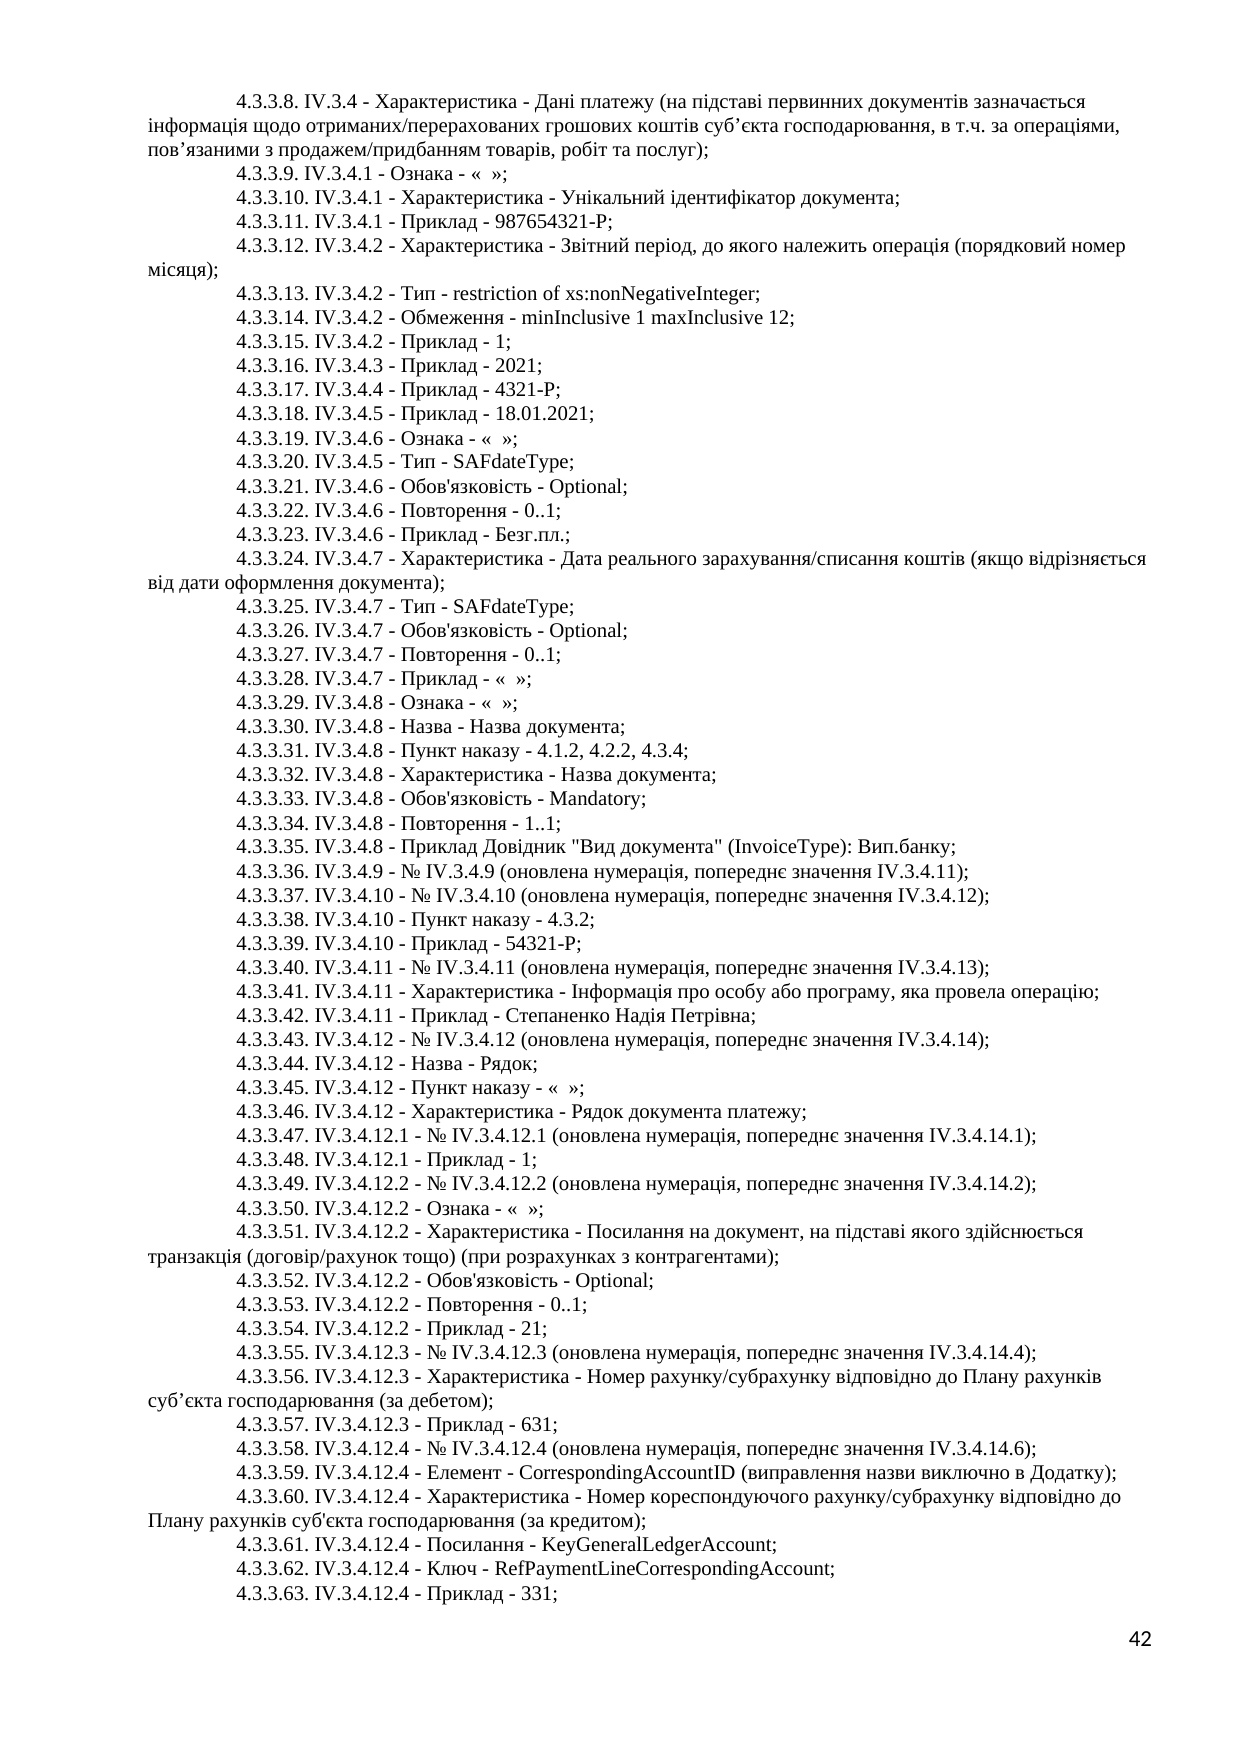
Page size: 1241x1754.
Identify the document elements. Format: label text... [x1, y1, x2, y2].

list ІV.3.4.12.4 - Характеристика - Номер кореспондуючого рахунку/субрахунку відповідно до Плану рахунків суб'єкта господарювання (за кредитом); [148, 1484, 1152, 1532]
list ІV.3.4.7 - Обов'язковість - Optional; [148, 618, 1152, 642]
list ІV.3.4.12 - Пункт наказу - « »; [148, 1075, 1152, 1099]
list ІV.3.4.10 - Пункт наказу - 4.3.2; [148, 907, 1152, 931]
list ІV.3.4.10 - Приклад - 54321-P; [148, 931, 1152, 955]
list ІV.3.4.3 - Приклад - 2021; [148, 353, 1152, 377]
list ІV.3.4.2 - Приклад - 1; [148, 329, 1152, 353]
list ІV.3.4.8 - Приклад Довідник "Вид документа" (InvoiceType): Вип.банку; [148, 834, 1152, 858]
list ІV.3.4.8 - Повторення - 1..1; [148, 810, 1152, 834]
list ІV.3.4.2 - Обмеження - minInclusive 1 maxInclusive 12; [148, 305, 1152, 329]
list ІV.3.4.9 - № ІV.3.4.9 (оновлена нумерація, попереднє значення ІV.3.4.11); [148, 858, 1152, 883]
list ІV.3.4.8 - Пункт наказу - 4.1.2, 4.2.2, 4.3.4; [148, 738, 1152, 762]
list ІV.3.4.12.2 - Приклад - 21; [148, 1316, 1152, 1340]
list ІV.3.4.12.4 - Посилання - KeyGeneralLedgerAccount; [148, 1532, 1152, 1556]
list ІV.3.4.11 - Характеристика - Інформація про особу або програму, яка провела операцію; [148, 979, 1152, 1003]
list ІV.3.4.6 - Ознака - « »; [148, 425, 1152, 449]
list ІV.3.4.12.3 - Приклад - 631; [148, 1412, 1152, 1436]
list ІV.3.4.12.2 - Повторення - 0..1; [148, 1292, 1152, 1316]
list ІV.3.4.6 - Приклад - Безг.пл.; [148, 522, 1152, 546]
list ІV.3.4.8 - Ознака - « »; [148, 690, 1152, 714]
list ІV.3.4.8 - Назва - Назва документа; [148, 714, 1152, 738]
list ІV.3.4.12 - Назва - Рядок; [148, 1051, 1152, 1075]
list ІV.3.4.5 - Приклад - 18.01.2021; [148, 401, 1152, 425]
list ІV.3.4.12.2 - Ознака - « »; [148, 1195, 1152, 1219]
list ІV.3.4.12 - Характеристика - Рядок документа платежу; [148, 1099, 1152, 1123]
list ІV.3.4.1 - Ознака - « »; [148, 161, 1152, 185]
list ІV.3.4.12.3 - Характеристика - Номер рахунку/субрахунку відповідно до Плану рахунків суб’єкта господарювання (за дебетом); [148, 1364, 1152, 1412]
list ІV.3.4.12 - № ІV.3.4.12 (оновлена нумерація, попереднє значення ІV.3.4.14); [148, 1027, 1152, 1051]
list ІV.3.4.6 - Повторення - 0..1; [148, 498, 1152, 522]
list ІV.3.4.1 - Приклад - 987654321-P; [148, 209, 1152, 233]
list ІV.3.4.2 - Тип - restriction of xs:nonNegativeInteger; [148, 281, 1152, 305]
list ІV.3.4.2 - Характеристика - Звітний період, до якого належить операція (порядковий номер місяця); [148, 233, 1152, 281]
list ІV.3.4.1 - Характеристика - Унікальний ідентифікатор документа; [148, 185, 1152, 209]
list ІV.3.4 - Характеристика - Дані платежу (на підставі первинних документів зазначається інформація щодо отриманих/перерахованих грошових коштів суб’єкта господарювання, в т.ч. за операціями, пов’язаними з продажем/придбанням товарів, робіт та послуг); [148, 88, 1152, 161]
list ІV.3.4.12.2 - Обов'язковість - Optional; [148, 1268, 1152, 1292]
list ІV.3.4.7 - Тип - SAFdateType; [148, 594, 1152, 618]
list ІV.3.4.11 - Приклад - Степаненко Надія Петрівна; [148, 1003, 1152, 1027]
list ІV.3.4.5 - Тип - SAFdateType; [148, 449, 1152, 473]
list ІV.3.4.12.1 - Приклад - 1; [148, 1147, 1152, 1171]
list ІV.3.4.7 - Повторення - 0..1; [148, 642, 1152, 666]
list ІV.3.4.12.3 - № ІV.3.4.12.3 (оновлена нумерація, попереднє значення ІV.3.4.14.4); [148, 1340, 1152, 1364]
list ІV.3.4.4 - Приклад - 4321-P; [148, 377, 1152, 401]
list ІV.3.4.12.4 - Елемент - CorrespondingAccountID (виправлення назви виключно в Додатку); [148, 1460, 1152, 1484]
list ІV.3.4.6 - Обов'язковість - Optional; [148, 473, 1152, 498]
list ІV.3.4.12.4 - Приклад - 331; [148, 1580, 1152, 1604]
list ІV.3.4.8 - Обов'язковість - Mandatory; [148, 786, 1152, 810]
list ІV.3.4.7 - Характеристика - Дата реального зарахування/списання коштів (якщо відрізняється від дати оформлення документа); [148, 546, 1152, 594]
list ІV.3.4.12.4 - Ключ - RefPaymentLineCorrespondingAccount; [148, 1556, 1152, 1580]
list ІV.3.4.12.4 - № ІV.3.4.12.4 (оновлена нумерація, попереднє значення ІV.3.4.14.6); [148, 1436, 1152, 1460]
list ІV.3.4.12.2 - № ІV.3.4.12.2 (оновлена нумерація, попереднє значення ІV.3.4.14.2); [148, 1171, 1152, 1195]
list ІV.3.4.11 - № ІV.3.4.11 (оновлена нумерація, попереднє значення ІV.3.4.13); [148, 955, 1152, 979]
list ІV.3.4.10 - № ІV.3.4.10 (оновлена нумерація, попереднє значення ІV.3.4.12); [148, 883, 1152, 907]
list ІV.3.4.12.2 - Характеристика - Посилання на документ, на підставі якого здійснюється транзакція (договір/рахунок тощо) (при розрахунках з контрагентами); [148, 1219, 1152, 1268]
list ІV.3.4.7 - Приклад - « »; [148, 666, 1152, 690]
list ІV.3.4.12.1 - № ІV.3.4.12.1 (оновлена нумерація, попереднє значення ІV.3.4.14.1); [148, 1123, 1152, 1147]
list ІV.3.4.8 - Характеристика - Назва документа; [148, 762, 1152, 786]
